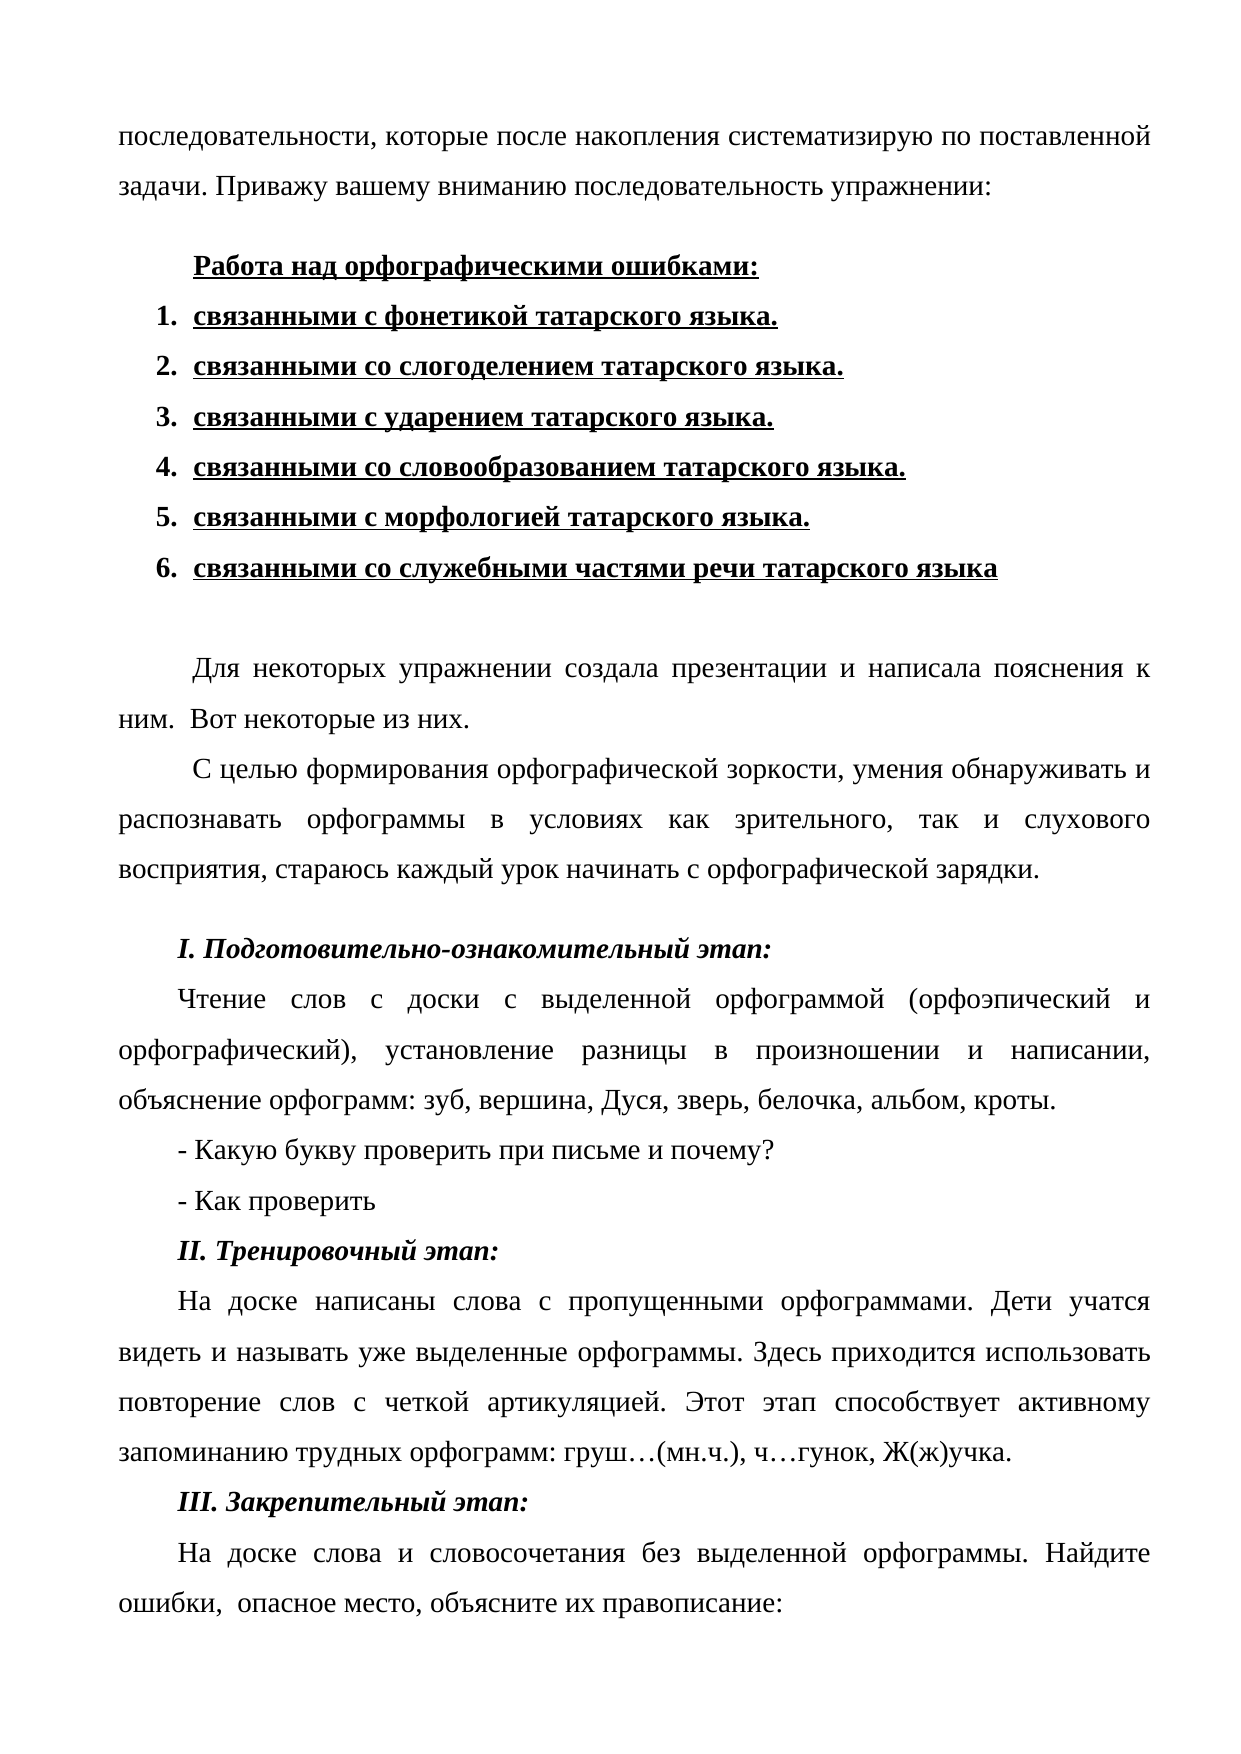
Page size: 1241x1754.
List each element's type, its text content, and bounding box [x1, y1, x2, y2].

text Чтение слов с доски с выделенной орфограммой (орфоэпический и орфографический), установление разницы в произношении и написании, объяснение орфограмм: зуб, вершина, Дуся, зверь, белочка, альбом, кроты. [118, 981, 1152, 1116]
text На доске написаны слова с пропущенными орфограммами. Дети учатся видеть и называть уже выделенные орфограммы. Здесь приходится использовать повторение слов с четкой артикуляцией. Этот этап способствует активному запоминанию трудных орфограмм: груш…(мн.ч.), ч…гунок, Ж(ж)учка. [118, 1283, 1152, 1468]
list связанными со служебными частями речи татарского языка [156, 550, 1152, 583]
text III. Закрепительный этап: [118, 1484, 1152, 1518]
list связанными с морфологией татарского языка. [156, 499, 1152, 533]
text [118, 118, 1152, 202]
text На доске слова и словосочетания без выделенной орфограммы. Найдите ошибки, опасное место, объясните их правописание: [118, 1535, 1152, 1619]
list Работа над орфографическими ошибками: [193, 248, 1152, 281]
text I. Подготовительно-ознакомительный этап: [118, 931, 1152, 965]
text II. Тренировочный этап: [118, 1233, 1152, 1267]
text - Какую букву проверить при письме и почему? [118, 1132, 1152, 1166]
list связанными со слогоделением татарского языка. [156, 348, 1152, 382]
list Для некоторых упражнении создала презентации и написала пояснения к ним. Вот некоторые из них. [118, 650, 1152, 734]
list связанными со словообразованием татарского языка. [156, 449, 1152, 483]
list связанными с ударением татарского языка. [156, 399, 1152, 432]
text - Как проверить [118, 1183, 1152, 1216]
list С целью формирования орфографической зоркости, умения обнаруживать и распознавать орфограммы в условиях как зрительного, так и слухового восприятия, стараюсь каждый урок начинать с орфографической зарядки. [118, 751, 1152, 885]
list связанными с фонетикой татарского языка. [156, 298, 1152, 332]
